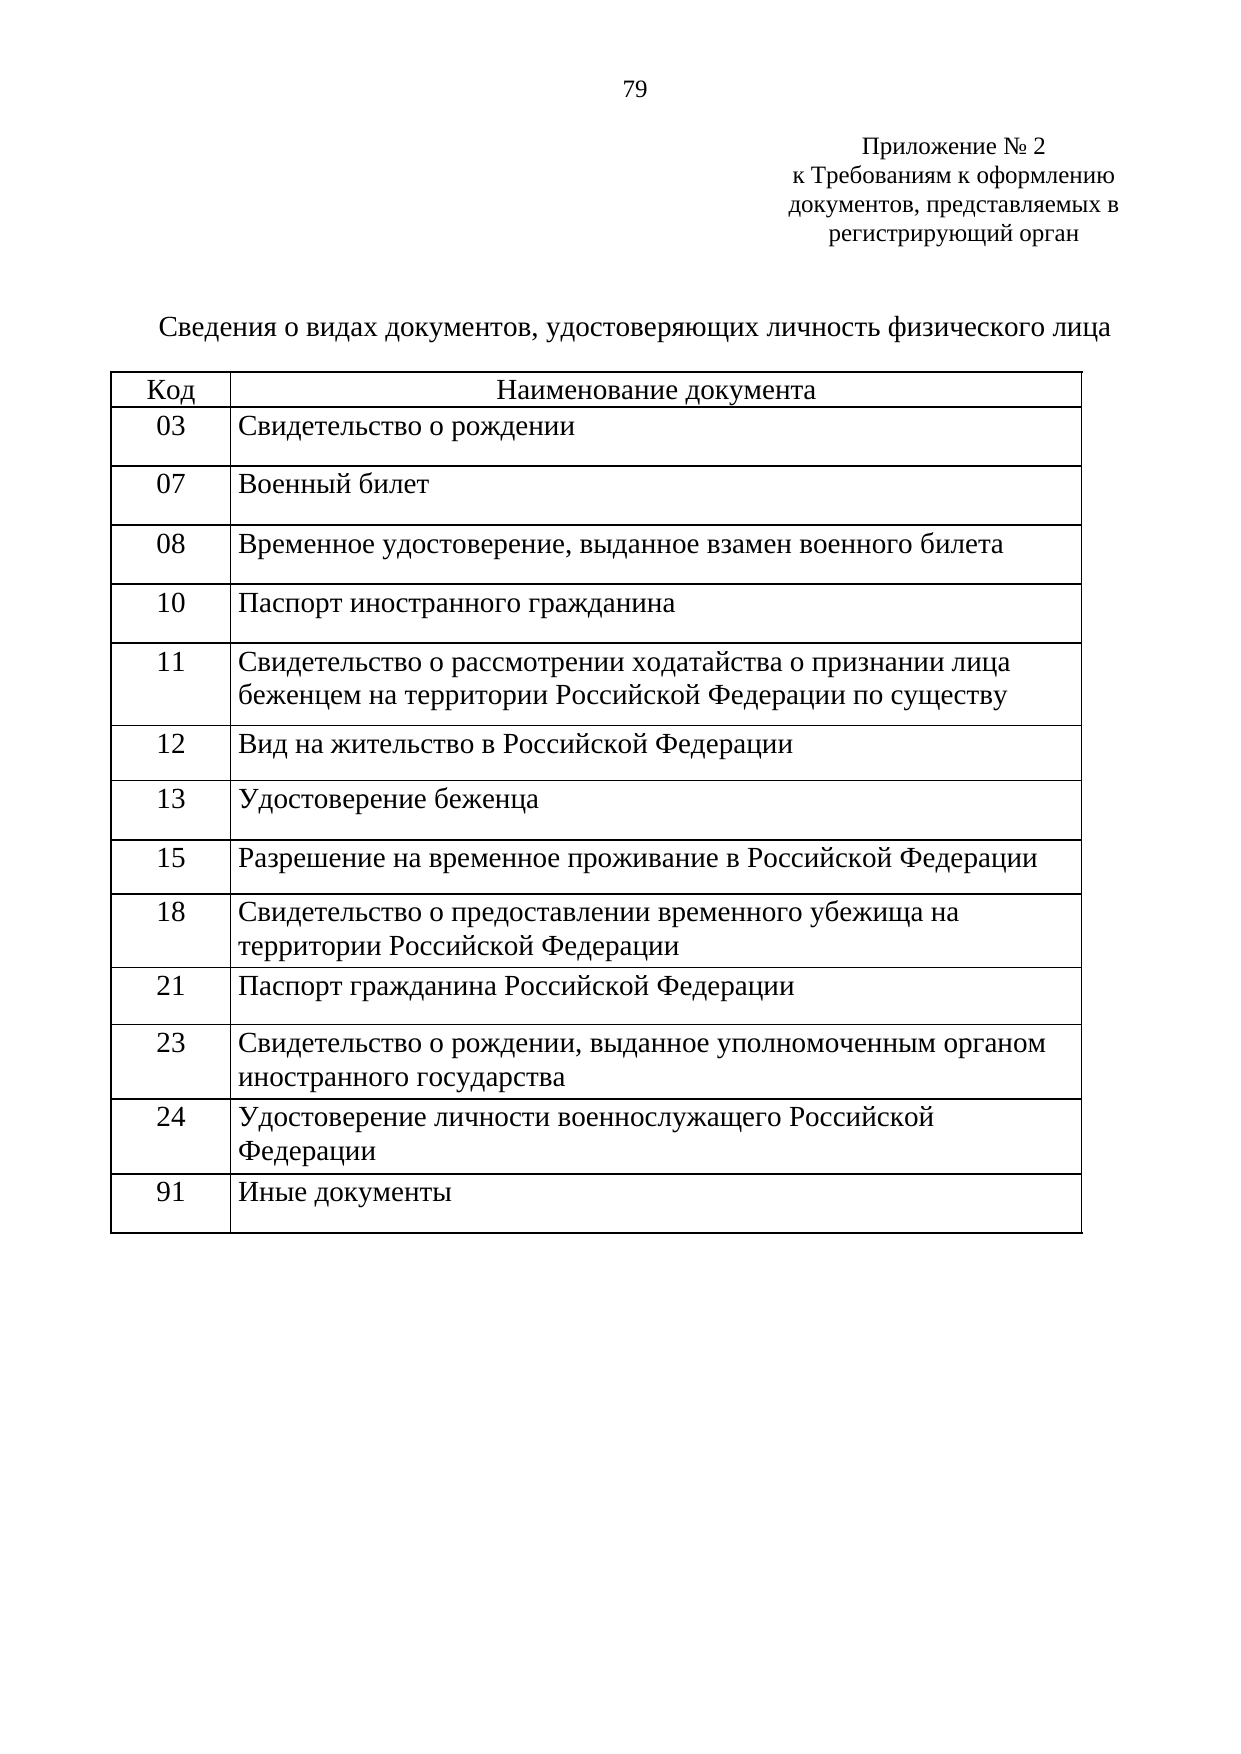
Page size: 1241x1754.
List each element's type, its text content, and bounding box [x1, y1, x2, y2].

table_cell Свидетельство о предоставлении временного убежища на территории Российской Федерации [231, 895, 1081, 967]
table_cell Удостоверение беженца [231, 781, 1081, 839]
table_cell Удостоверение личности военнослужащего Российской Федерации [231, 1100, 1081, 1173]
table_cell Свидетельство о рождении, выданное уполномоченным органом иностранного государства [231, 1025, 1081, 1098]
table_cell 07 [112, 467, 230, 524]
text к Требованиям к оформлению документов, представляемых в регистрирующий орган [756, 160, 1152, 246]
table_cell 15 [112, 841, 230, 893]
table_cell 13 [112, 781, 230, 839]
text Сведения о видах документов, удостоверяющих личность физического лица [118, 309, 1152, 342]
table_cell 10 [112, 585, 230, 642]
table_cell 23 [112, 1025, 230, 1098]
table_cell Временное удостоверение, выданное взамен военного билета [231, 526, 1081, 583]
table_cell Свидетельство о рождении [231, 408, 1081, 465]
table_header Наименование документа [231, 373, 1081, 406]
table_cell 11 [112, 644, 230, 724]
table_cell 91 [112, 1175, 230, 1232]
table_cell Военный билет [231, 467, 1081, 524]
table_header Код [112, 373, 230, 406]
table_cell 12 [112, 726, 230, 780]
table_cell 21 [112, 968, 230, 1023]
text Приложение № 2 [756, 131, 1152, 160]
table_cell Паспорт гражданина Российской Федерации [231, 968, 1081, 1023]
table_cell Разрешение на временное проживание в Российской Федерации [231, 841, 1081, 893]
table_cell 18 [112, 895, 230, 967]
table_cell Иные документы [231, 1175, 1081, 1232]
table_cell Свидетельство о рассмотрении ходатайства о признании лица беженцем на территории Российской Федерации по существу [231, 644, 1081, 724]
table_cell 24 [112, 1100, 230, 1173]
table_cell 03 [112, 408, 230, 465]
table_cell 08 [112, 526, 230, 583]
table_cell Паспорт иностранного гражданина [231, 585, 1081, 642]
table_cell Вид на жительство в Российской Федерации [231, 726, 1081, 780]
